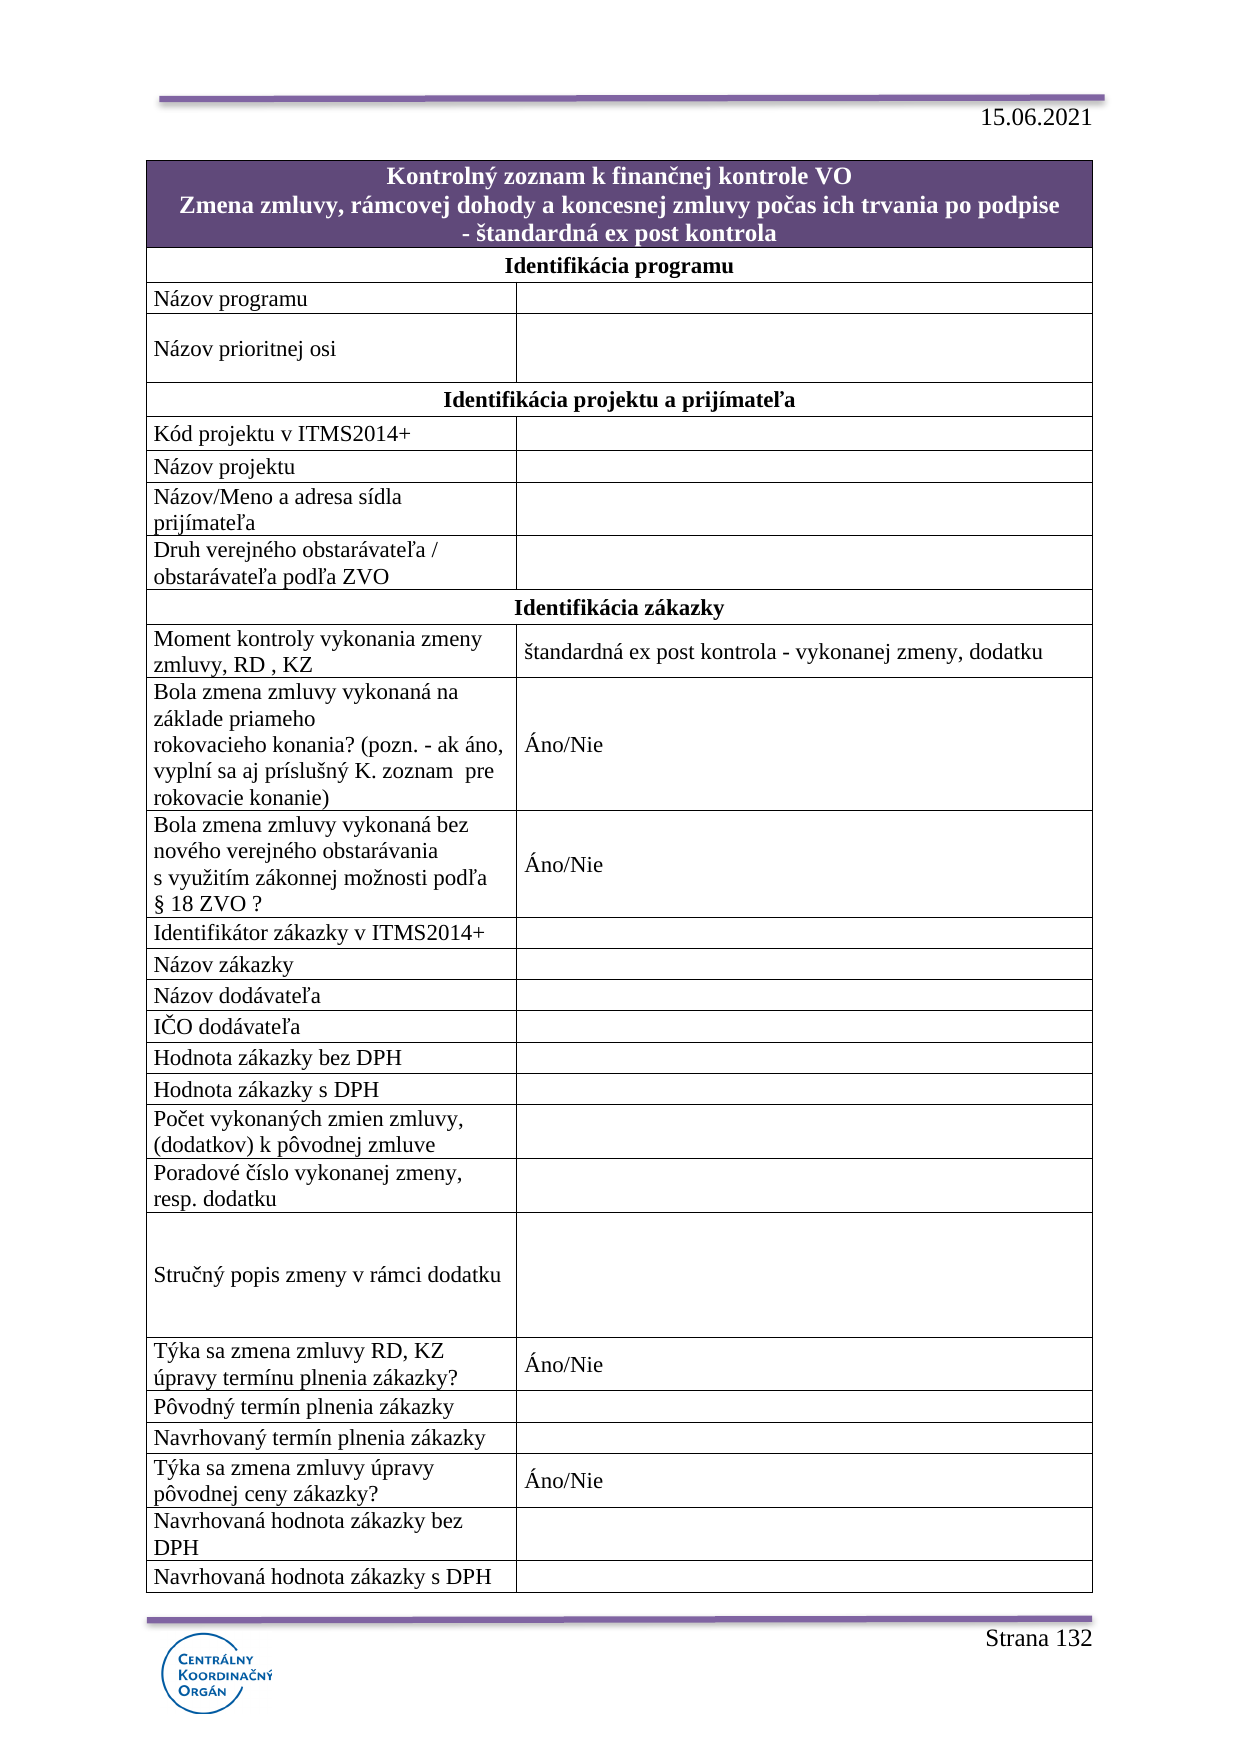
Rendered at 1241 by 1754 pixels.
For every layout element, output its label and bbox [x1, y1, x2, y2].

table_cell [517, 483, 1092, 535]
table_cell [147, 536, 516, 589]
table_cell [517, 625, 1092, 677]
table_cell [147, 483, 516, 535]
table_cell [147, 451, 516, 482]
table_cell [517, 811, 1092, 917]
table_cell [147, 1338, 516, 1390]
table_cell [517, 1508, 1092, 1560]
picture [159, 1631, 272, 1713]
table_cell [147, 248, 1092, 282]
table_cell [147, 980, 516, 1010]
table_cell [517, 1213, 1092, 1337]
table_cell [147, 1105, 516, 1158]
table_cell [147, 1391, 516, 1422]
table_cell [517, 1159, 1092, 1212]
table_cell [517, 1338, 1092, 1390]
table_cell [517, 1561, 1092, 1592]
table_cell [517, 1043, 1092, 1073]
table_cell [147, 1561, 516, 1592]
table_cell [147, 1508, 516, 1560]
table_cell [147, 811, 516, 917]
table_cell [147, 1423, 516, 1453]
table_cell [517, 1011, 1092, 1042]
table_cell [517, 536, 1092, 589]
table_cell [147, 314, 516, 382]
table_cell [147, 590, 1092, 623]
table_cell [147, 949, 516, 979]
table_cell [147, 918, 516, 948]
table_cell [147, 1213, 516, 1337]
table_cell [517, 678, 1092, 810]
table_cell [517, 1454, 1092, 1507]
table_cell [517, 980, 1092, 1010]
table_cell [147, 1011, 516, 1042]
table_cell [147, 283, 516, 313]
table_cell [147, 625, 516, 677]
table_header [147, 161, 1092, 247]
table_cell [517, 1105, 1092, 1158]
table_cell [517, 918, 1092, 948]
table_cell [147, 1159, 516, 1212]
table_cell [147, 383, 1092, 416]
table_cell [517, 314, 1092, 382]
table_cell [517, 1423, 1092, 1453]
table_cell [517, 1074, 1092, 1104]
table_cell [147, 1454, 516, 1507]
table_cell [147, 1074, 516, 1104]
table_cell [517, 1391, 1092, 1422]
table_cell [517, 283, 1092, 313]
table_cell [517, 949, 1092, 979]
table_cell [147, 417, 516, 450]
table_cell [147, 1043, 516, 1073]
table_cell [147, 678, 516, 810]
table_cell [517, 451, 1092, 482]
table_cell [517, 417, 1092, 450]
